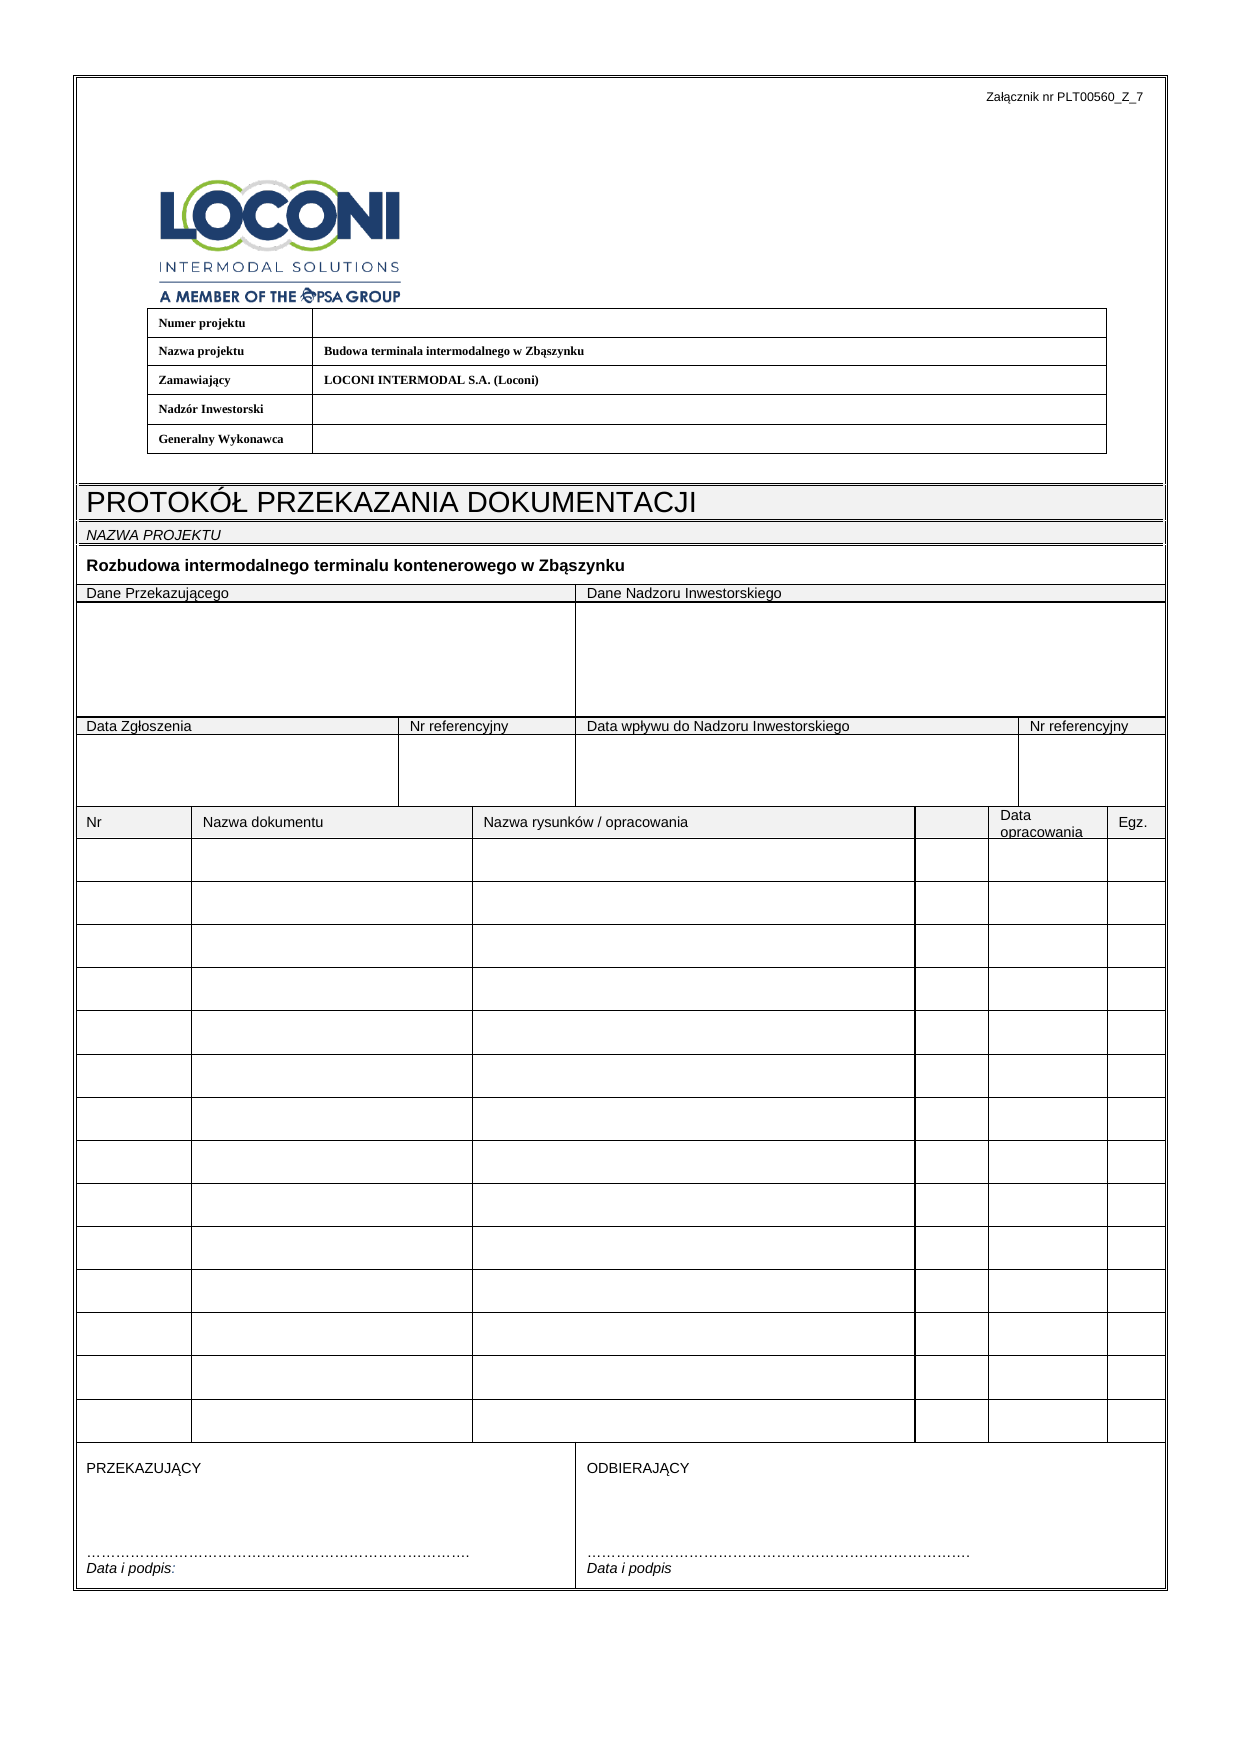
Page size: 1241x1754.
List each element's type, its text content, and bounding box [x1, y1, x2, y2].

table_cell [192, 839, 472, 881]
table_cell [916, 1400, 988, 1442]
table_cell [1108, 968, 1165, 1010]
table_cell [989, 839, 1107, 881]
table_cell Egz. [1108, 807, 1165, 837]
table_cell NAZWA PROJEKTU [75, 519, 1166, 543]
table_cell Data wpływu do Nadzoru Inwestorskiego [576, 718, 1018, 734]
table_cell [77, 1313, 191, 1355]
table_cell [916, 1011, 988, 1053]
table_cell [916, 1184, 988, 1226]
table_cell [192, 925, 472, 967]
table_cell [989, 925, 1107, 967]
table_cell Nr referencyjny [399, 718, 575, 734]
table_cell [989, 1184, 1107, 1226]
table_cell Dane Przekazującego [77, 585, 575, 601]
table_cell [192, 882, 472, 924]
table_cell [916, 882, 988, 924]
table_cell [473, 1055, 914, 1097]
table_cell [192, 1400, 472, 1442]
table_cell [916, 839, 988, 881]
table_cell PRZEKAZUJĄCY ……………………………………………………………………. Data i podpis: [77, 1443, 575, 1587]
table_cell [989, 882, 1107, 924]
table_cell [989, 1356, 1107, 1398]
table_cell [989, 1400, 1107, 1442]
table_cell Rewizja [916, 807, 988, 837]
table_cell [473, 882, 914, 924]
table_cell [473, 1227, 914, 1269]
table_cell [473, 968, 914, 1010]
table_cell [576, 735, 1018, 806]
table_cell [989, 1141, 1107, 1183]
table_cell [916, 1141, 988, 1183]
table_cell [1108, 925, 1165, 967]
table_cell [989, 968, 1107, 1010]
table_cell [989, 1011, 1107, 1053]
table_cell [77, 1184, 191, 1226]
table_cell [192, 1227, 472, 1269]
table_cell Nazwa rysunków / opracowania [473, 807, 914, 837]
table_cell ODBIERAJĄCY ……………………………………………………………………. Data i podpis [576, 1443, 1165, 1587]
table_cell [1108, 1055, 1165, 1097]
table_cell [1108, 1184, 1165, 1226]
table_cell [192, 1141, 472, 1183]
table_cell [989, 1055, 1107, 1097]
table_cell [473, 1011, 914, 1053]
table_cell PROTOKÓŁ PRZEKAZANIA DOKUMENTACJI [77, 483, 1165, 519]
table_cell [1108, 1313, 1165, 1355]
table_cell [1019, 735, 1165, 806]
table_cell [192, 1356, 472, 1398]
table_cell [1108, 1141, 1165, 1183]
table_cell [989, 1098, 1107, 1140]
table_cell [77, 1055, 191, 1097]
table_cell [77, 603, 575, 716]
table_cell [916, 1227, 988, 1269]
table_cell [1108, 1098, 1165, 1140]
table_cell [989, 1313, 1107, 1355]
table_cell [192, 1055, 472, 1097]
table_cell [77, 925, 191, 967]
table_cell [77, 1400, 191, 1442]
table_cell [192, 1098, 472, 1140]
table_cell [192, 1011, 472, 1053]
table_cell Nr [77, 807, 191, 837]
table_cell [916, 1313, 988, 1355]
table_cell [1108, 882, 1165, 924]
table_cell [192, 968, 472, 1010]
table_cell Nr referencyjny [1019, 718, 1165, 734]
table_cell [989, 1270, 1107, 1312]
table_cell [77, 882, 191, 924]
table_cell [77, 1098, 191, 1140]
table_cell [399, 735, 575, 806]
table_cell [77, 1141, 191, 1183]
table_cell [473, 1098, 914, 1140]
table_cell [77, 1011, 191, 1053]
table_cell [576, 603, 1165, 716]
table_cell [916, 1356, 988, 1398]
table_cell [77, 1270, 191, 1312]
table_cell [473, 839, 914, 881]
table_cell [473, 1141, 914, 1183]
table_cell [192, 1184, 472, 1226]
table_cell [916, 1055, 988, 1097]
table_cell [77, 968, 191, 1010]
table_cell [916, 968, 988, 1010]
table_cell [916, 1270, 988, 1312]
table_cell [77, 1356, 191, 1398]
table_cell Rozbudowa intermodalnego terminalu kontenerowego w Zbąszynku [75, 543, 1166, 584]
picture [158, 178, 402, 304]
table_cell [473, 925, 914, 967]
table_cell [916, 925, 988, 967]
table_cell [1108, 1356, 1165, 1398]
table_cell Dane Nadzoru Inwestorskiego [576, 585, 1165, 601]
table_cell [77, 1227, 191, 1269]
table_cell [916, 1098, 988, 1140]
table_cell [1108, 839, 1165, 881]
table_cell [473, 1270, 914, 1312]
table_cell [473, 1313, 914, 1355]
table_cell Data Zgłoszenia [77, 718, 398, 734]
table_cell Nazwa dokumentu [192, 807, 472, 837]
table_cell [1108, 1270, 1165, 1312]
table_cell [1108, 1011, 1165, 1053]
table_cell [473, 1400, 914, 1442]
table_cell [1108, 1400, 1165, 1442]
table_cell Data opracowania [989, 807, 1107, 837]
table_cell [473, 1184, 914, 1226]
table_cell [989, 1227, 1107, 1269]
table_cell [1108, 1227, 1165, 1269]
table_cell [77, 839, 191, 881]
table_header Załącznik nr PLT00560_Z_7 [77, 78, 1165, 482]
table_cell [192, 1270, 472, 1312]
table_cell [473, 1356, 914, 1398]
table_cell [192, 1313, 472, 1355]
table_cell [77, 735, 398, 806]
